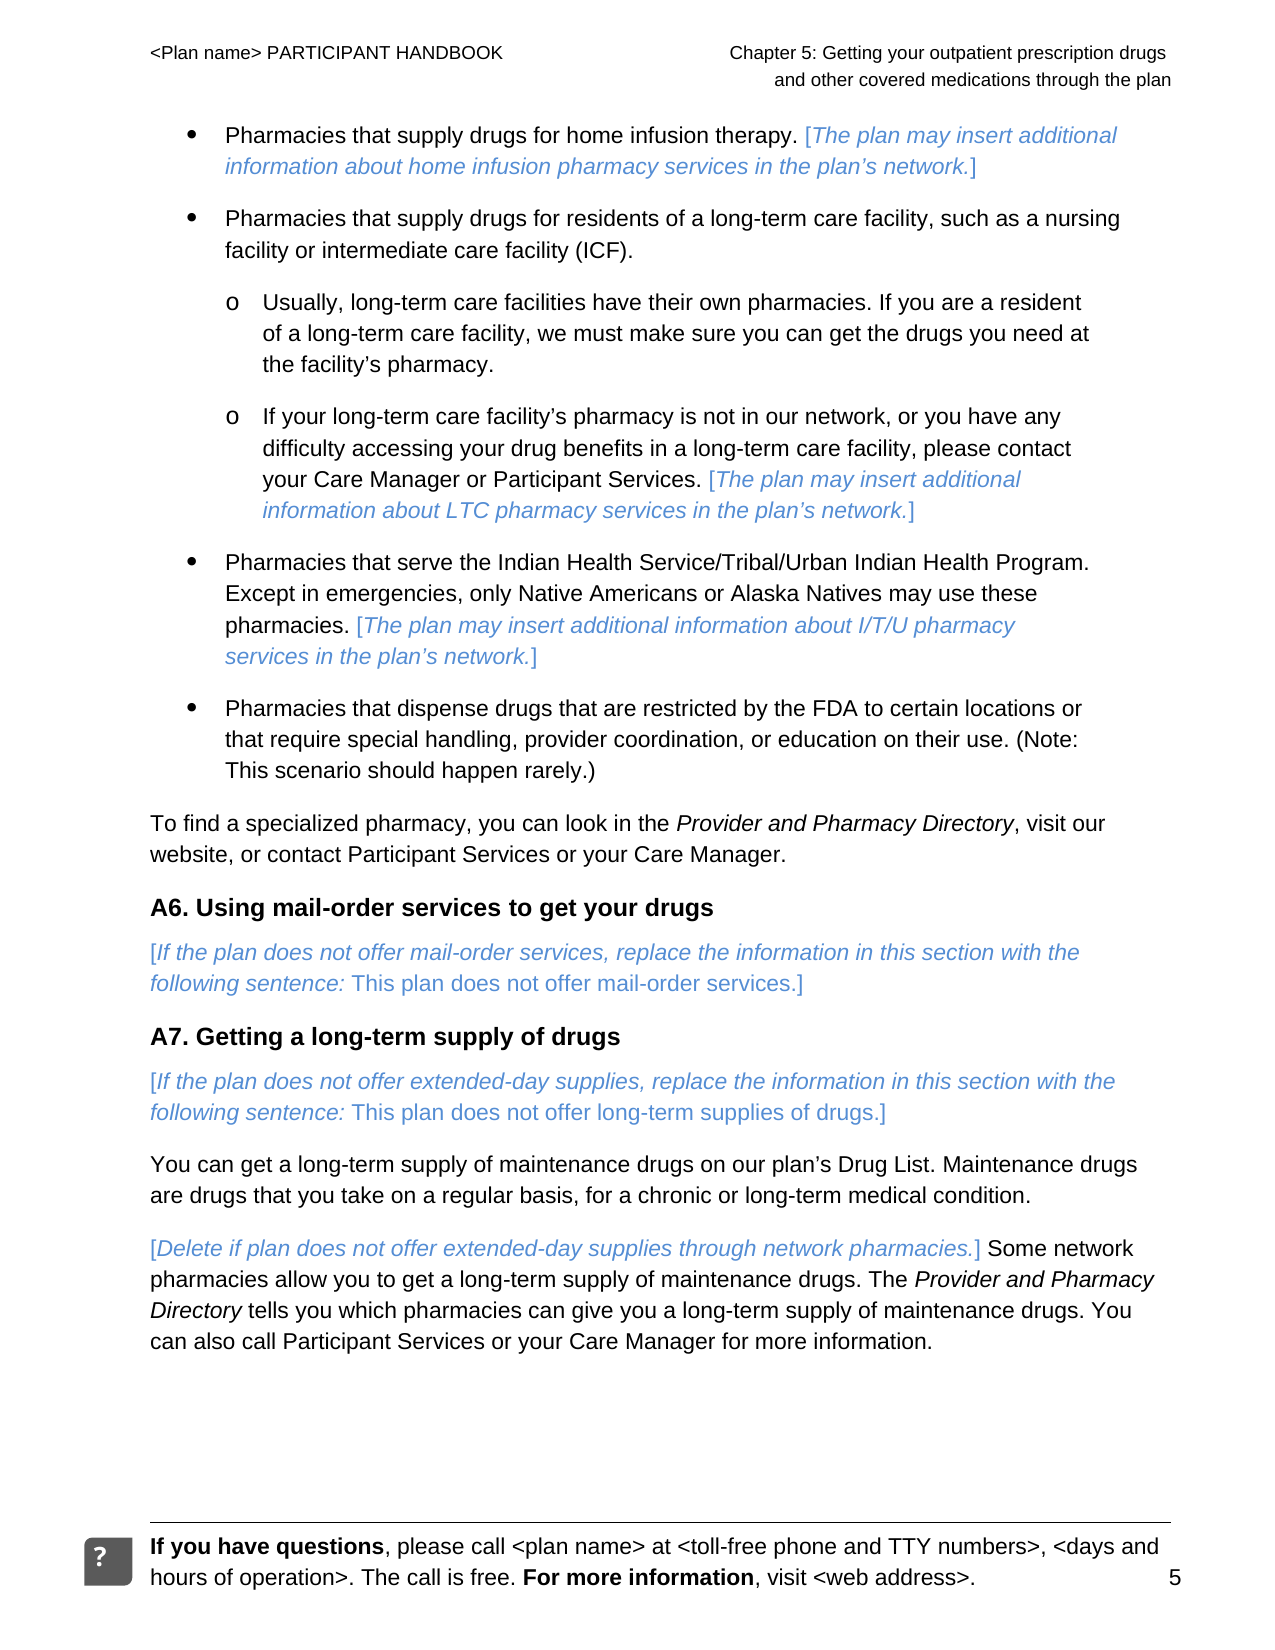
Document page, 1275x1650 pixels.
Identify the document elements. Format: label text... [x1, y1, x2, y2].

subtitle A6. Using mail-order services to get your drugs [150, 889, 1096, 923]
subtitle A7. Getting a long-term supply of drugs [150, 1018, 1096, 1052]
text [If the plan does not offer extended-day supplies, replace the information in this section with the following sentence: This plan does not offer long-term supplies of drugs.] [150, 1064, 1171, 1127]
list If your long-term care facility’s pharmacy is not in our network, or you have any difficulty accessing your drug benefits in a long-term care facility, please contact your Care Manager or Participant Services. [The plan may insert additional information about LTC pharmacy services in the plan’s network.] [225, 400, 1096, 525]
list Pharmacies that supply drugs for residents of a long-term care facility, such as a nursing facility or intermediate care facility (ICF). [187, 202, 1171, 264]
text [If the plan does not offer mail-order services, replace the information in this section with the following sentence: This plan does not offer mail-order services.] [150, 935, 1171, 998]
list Usually, long-term care facilities have their own pharmacies. If you are a resident of a long-term care facility, we must make sure you can get the drugs you need at the facility’s pharmacy. [225, 285, 1096, 379]
text [Delete if plan does not offer extended-day supplies through network pharmacies.] Some network pharmacies allow you to get a long-term supply of maintenance drugs. The Provider and Pharmacy Directory tells you which pharmacies can give you a long-term supply of maintenance drugs. You can also call Participant Services or your Care Manager for more information. [150, 1231, 1171, 1356]
list Pharmacies that serve the Indian Health Service/Tribal/Urban Indian Health Program. Except in emergencies, only Native Americans or Alaska Natives may use these pharmacies. [The plan may insert additional information about I/T/U pharmacy services in the plan’s network.] [187, 546, 1096, 671]
text To find a specialized pharmacy, you can look in the Provider and Pharmacy Directory, visit our website, or contact Participant Services or your Care Manager. [150, 806, 1171, 868]
list Pharmacies that supply drugs for home infusion therapy. [The plan may insert additional information about home infusion pharmacy services in the plan’s network.] [187, 118, 1171, 181]
list Pharmacies that dispense drugs that are restricted by the FDA to certain locations or that require special handling, provider coordination, or education on their use. (Note: This scenario should happen rarely.) [187, 691, 1096, 785]
text You can get a long-term supply of maintenance drugs on our plan’s Drug List. Maintenance drugs are drugs that you take on a regular basis, for a chronic or long-term medical condition. [150, 1148, 1171, 1210]
